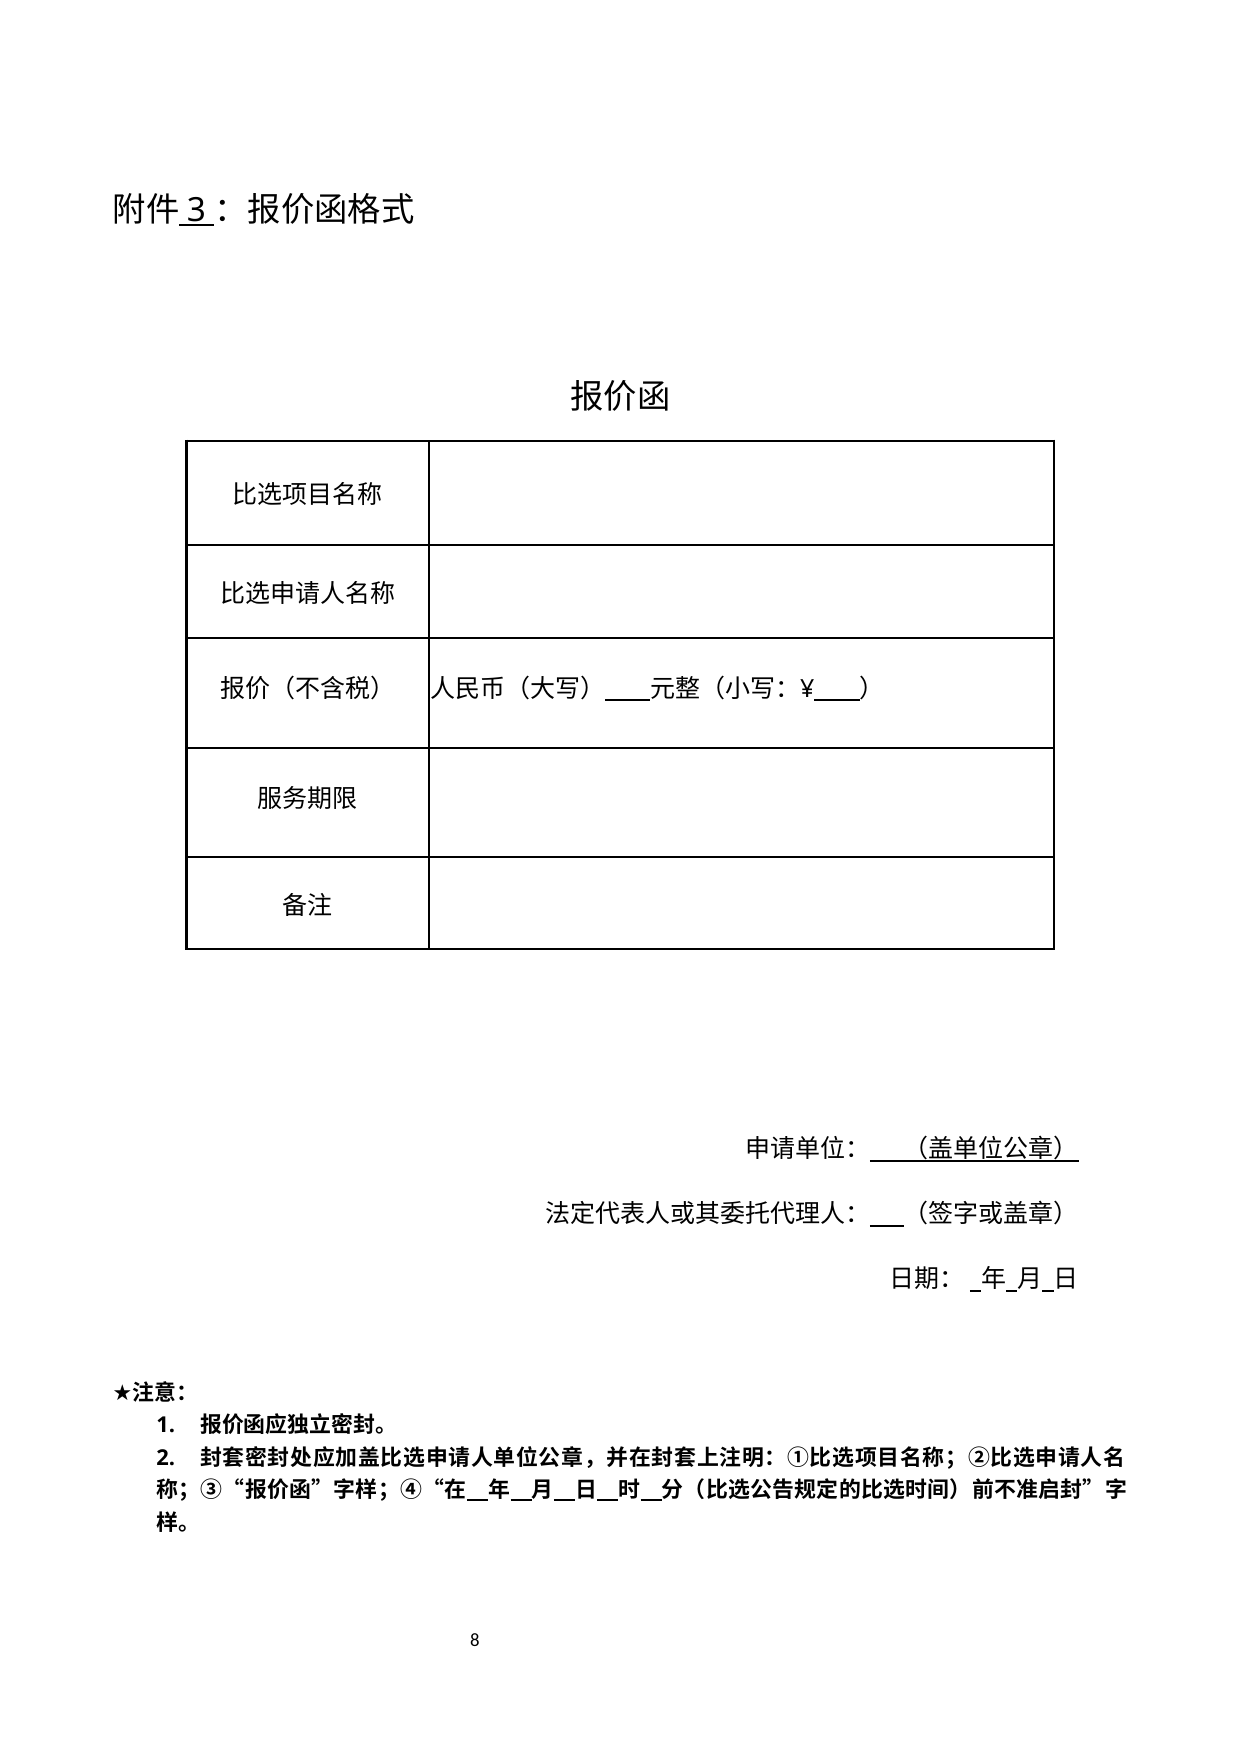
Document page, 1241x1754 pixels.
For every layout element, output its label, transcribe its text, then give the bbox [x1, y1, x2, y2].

table_header [430, 442, 1053, 543]
list 封套密封处应加盖比选申请人单位公章，并在封套上注明：①比选项目名称；②比选申请人名称；③“报价函”字样；④“在 年 月 日 时 分（比选公告规定的比选时间）前不准启封”字样。 [156, 1439, 1128, 1537]
list 报价函应独立密封。 [156, 1407, 1128, 1439]
text 申请单位： （盖单位公章） [112, 1114, 1078, 1179]
table_cell 人民币（大写） 元整（小写：¥ ） [430, 639, 1053, 747]
table_cell [430, 858, 1053, 948]
table_cell 备注 [188, 858, 428, 948]
text ★注意： [112, 1374, 1128, 1407]
table_cell 比选申请人名称 [188, 546, 428, 637]
text 法定代表人或其委托代理人： （签字或盖章） [112, 1179, 1078, 1244]
table_cell 报价（不含税） [188, 639, 428, 747]
text 日期： 年 月 日 [112, 1244, 1078, 1309]
table_cell [430, 546, 1053, 637]
table_cell [430, 749, 1053, 856]
table_cell 服务期限 [188, 749, 428, 856]
text 报价函 [112, 362, 1128, 427]
text 附件 3 ：报价函格式 [112, 174, 1128, 239]
table_header 比选项目名称 [188, 442, 428, 543]
